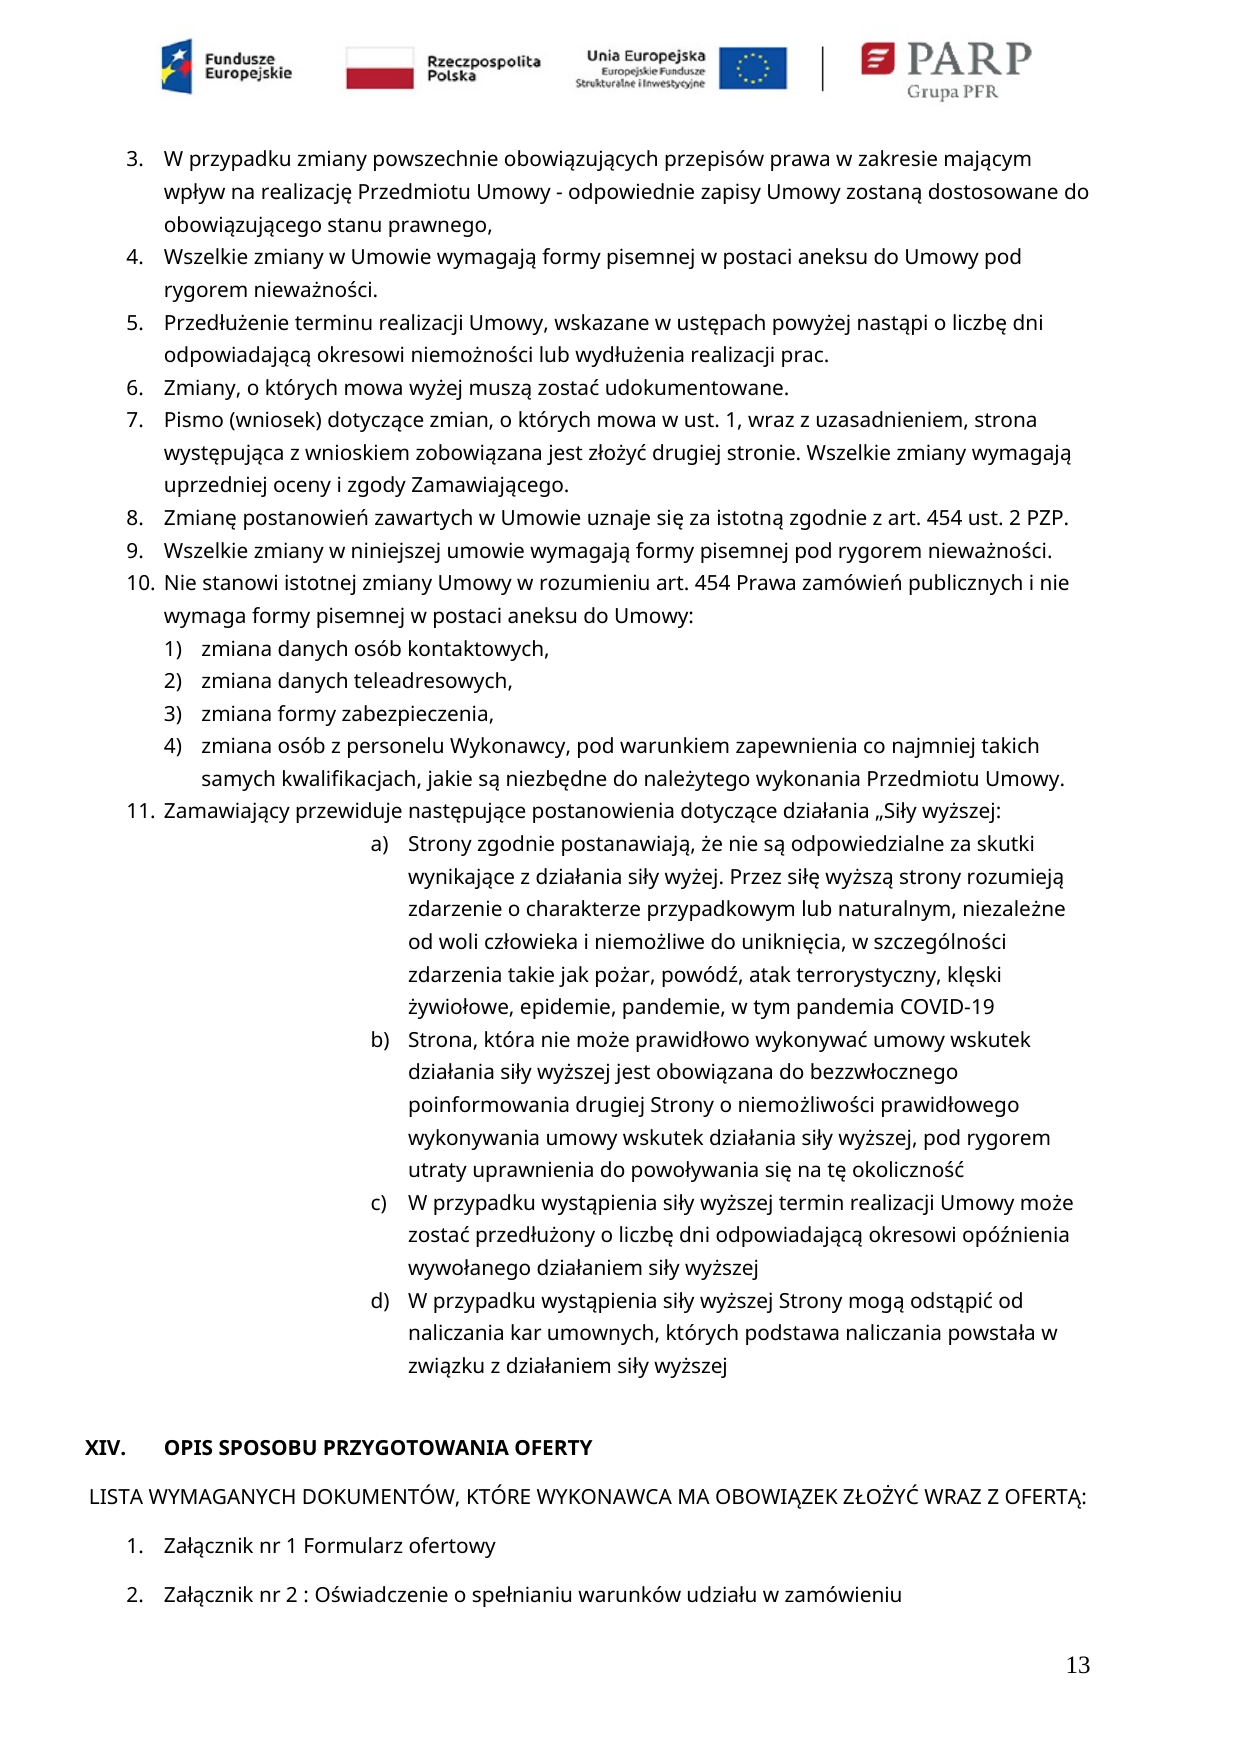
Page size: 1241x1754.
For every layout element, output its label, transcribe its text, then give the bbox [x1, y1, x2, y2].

text LISTA WYMAGANYCH DOKUMENTÓW, KTÓRE WYKONAWCA MA OBOWIĄZEK ZŁOŻYĆ WRAZ Z OFERTĄ: [89, 1482, 1090, 1511]
list zmiana danych teleadresowych, [164, 666, 1090, 695]
list W przypadku wystąpienia siły wyższej termin realizacji Umowy może zostać przedłużony o liczbę dni odpowiadającą okresowi opóźnienia wywołanego działaniem siły wyższej [370, 1188, 1090, 1282]
list Strona, która nie może prawidłowo wykonywać umowy wskutek działania siły wyższej jest obowiązana do bezzwłocznego poinformowania drugiej Strony o niemożliwości prawidłowego wykonywania umowy wskutek działania siły wyższej, pod rygorem utraty uprawnienia do powoływania się na tę okoliczność [370, 1025, 1090, 1184]
list zmiana formy zabezpieczenia, [164, 699, 1090, 727]
list Załącznik nr 2 : Oświadczenie o spełnianiu warunków udziału w zamówieniu [126, 1581, 1090, 1609]
list Nie stanowi istotnej zmiany Umowy w rozumieniu art. 454 Prawa zamówień publicznych i nie wymaga formy pisemnej w postaci aneksu do Umowy: [126, 568, 1090, 629]
list OPIS SPOSOBU PRZYGOTOWANIA OFERTY [126, 1433, 1090, 1461]
list zmiana osób z personelu Wykonawcy, pod warunkiem zapewnienia co najmniej takich samych kwalifikacjach, jakie są niezbędne do należytego wykonania Przedmiotu Umowy. [164, 731, 1090, 792]
list Zamawiający przewiduje następujące postanowienia dotyczące działania „Siły wyższej: [126, 797, 1090, 825]
list W przypadku zmiany powszechnie obowiązujących przepisów prawa w zakresie mającym wpływ na realizację Przedmiotu Umowy - odpowiednie zapisy Umowy zostaną dostosowane do obowiązującego stanu prawnego, [126, 144, 1090, 238]
list Załącznik nr 1 Formularz ofertowy [126, 1531, 1090, 1560]
picture [138, 14, 1041, 116]
list zmiana danych osób kontaktowych, [164, 634, 1090, 662]
list Pismo (wniosek) dotyczące zmian, o których mowa w ust. 1, wraz z uzasadnieniem, strona występująca z wnioskiem zobowiązana jest złożyć drugiej stronie. Wszelkie zmiany wymagają uprzedniej oceny i zgody Zamawiającego. [126, 405, 1090, 499]
list Zmianę postanowień zawartych w Umowie uznaje się za istotną zgodnie z art. 454 ust. 2 PZP. [126, 503, 1090, 532]
list Wszelkie zmiany w niniejszej umowie wymagają formy pisemnej pod rygorem nieważności. [126, 536, 1090, 564]
list Przedłużenie terminu realizacji Umowy, wskazane w ustępach powyżej nastąpi o liczbę dni odpowiadającą okresowi niemożności lub wydłużenia realizacji prac. [126, 308, 1090, 369]
list Wszelkie zmiany w Umowie wymagają formy pisemnej w postaci aneksu do Umowy pod rygorem nieważności. [126, 242, 1090, 303]
list Strony zgodnie postanawiają, że nie są odpowiedzialne za skutki wynikające z działania siły wyżej. Przez siłę wyższą strony rozumieją zdarzenie o charakterze przypadkowym lub naturalnym, niezależne od woli człowieka i niemożliwe do uniknięcia, w szczególności zdarzenia takie jak pożar, powódź, atak terrorystyczny, klęski żywiołowe, epidemie, pandemie, w tym pandemia COVID-19 [370, 829, 1090, 1021]
list W przypadku wystąpienia siły wyższej Strony mogą odstąpić od naliczania kar umownych, których podstawa naliczania powstała w związku z działaniem siły wyższej [370, 1286, 1090, 1379]
list Zmiany, o których mowa wyżej muszą zostać udokumentowane. [126, 373, 1090, 401]
